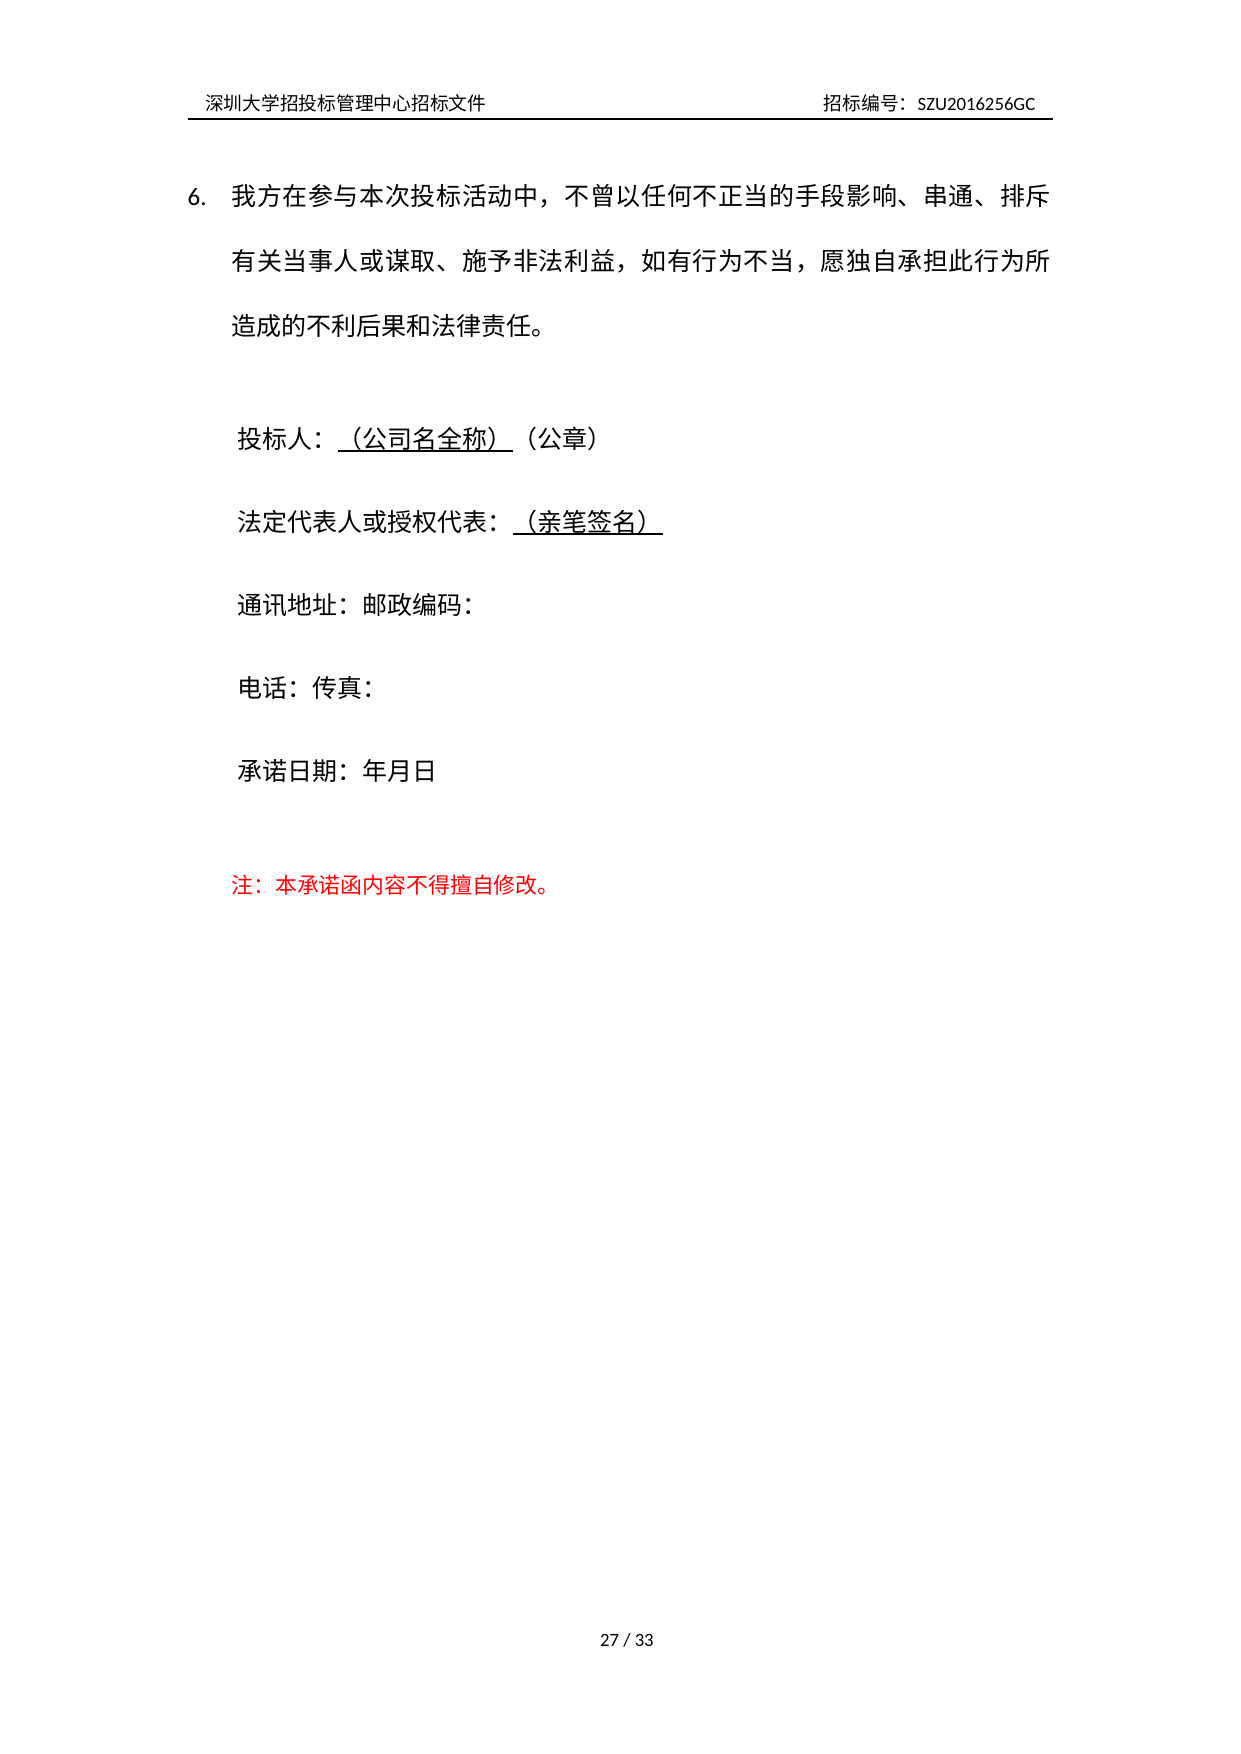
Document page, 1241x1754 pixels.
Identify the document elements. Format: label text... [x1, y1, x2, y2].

text 注：本承诺函内容不得擅自修改。 [187, 868, 1053, 901]
text 投标人：（公司名全称）（公章） [187, 405, 1053, 470]
text 法定代表人或授权代表：（亲笔签名） [187, 488, 1053, 553]
text 通讯地址：邮政编码： [187, 571, 1053, 636]
text 电话：传真： [187, 654, 1053, 719]
text 承诺日期：年月日 [187, 737, 1053, 802]
list 我方在参与本次投标活动中，不曾以任何不正当的手段影响、串通、排斥有关当事人或谋取、施予非法利益，如有行为不当，愿独自承担此行为所造成的不利后果和法律责任。 [187, 162, 1053, 357]
